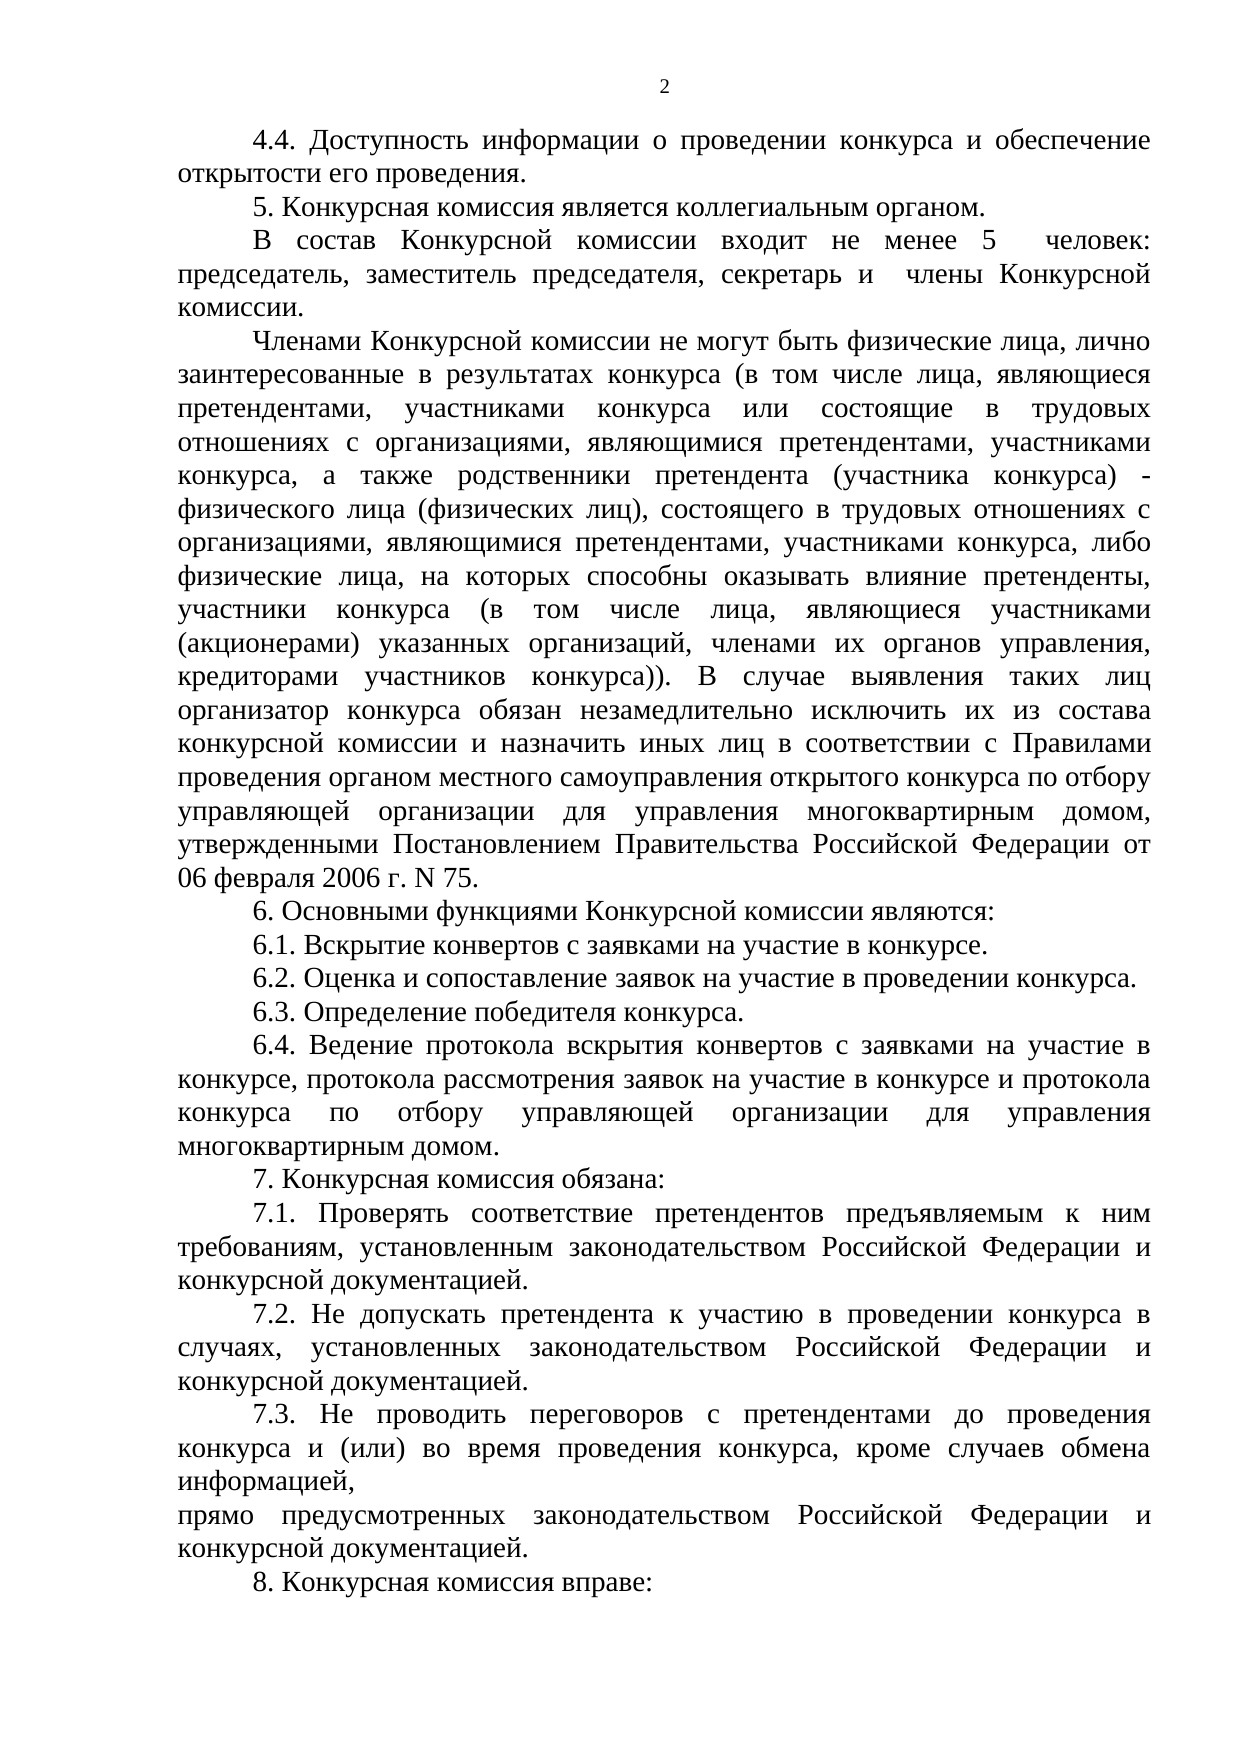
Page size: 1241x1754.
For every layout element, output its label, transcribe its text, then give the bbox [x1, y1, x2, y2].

text 6. Основными функциями Конкурсной комиссии являются: [177, 893, 1152, 927]
text 7.3. Не проводить переговоров с претендентами до проведения конкурса и (или) во время проведения конкурса, кроме случаев обмена информацией, [177, 1396, 1152, 1497]
text 7.1. Проверять соответствие претендентов предъявляемым к ним требованиям, установленным законодательством Российской Федерации и конкурсной документацией. [177, 1195, 1152, 1296]
text 8. Конкурсная комиссия вправе: [177, 1564, 1152, 1598]
text 7.2. Не допускать претендента к участию в проведении конкурса в случаях, установленных законодательством Российской Федерации и конкурсной документацией. [177, 1296, 1152, 1396]
text 6.2. Оценка и сопоставление заявок на участие в проведении конкурса. [177, 960, 1152, 994]
text 5. Конкурсная комиссия является коллегиальным органом. [177, 189, 1152, 222]
text 7. Конкурсная комиссия обязана: [177, 1162, 1152, 1195]
text прямо предусмотренных законодательством Российской Федерации и конкурсной документацией. [177, 1497, 1152, 1564]
text Членами Конкурсной комиссии не могут быть физические лица, лично заинтересованные в результатах конкурса (в том числе лица, являющиеся претендентами, участниками конкурса или состоящие в трудовых отношениях с организациями, являющимися претендентами, участниками конкурса, а также родственники претендента (участника конкурса) - физического лица (физических лиц), состоящего в трудовых отношениях с организациями, являющимися претендентами, участниками конкурса, либо физические лица, на которых способны оказывать влияние претенденты, участники конкурса (в том числе лица, являющиеся участниками (акционерами) указанных организаций, членами их органов управления, кредиторами участников конкурса)). В случае выявления таких лиц организатор конкурса обязан незамедлительно исключить их из состава конкурсной комиссии и назначить иных лиц в соответствии с Правилами проведения органом местного самоуправления открытого конкурса по отбору управляющей организации для управления многоквартирным домом, утвержденными Постановлением Правительства Российской Федерации от 06 февраля 2006 г. N 75. [177, 323, 1152, 893]
text 6.3. Определение победителя конкурса. [177, 994, 1152, 1027]
text 4.4. Доступность информации о проведении конкурса и обеспечение открытости его проведения. [177, 122, 1152, 189]
text В состав Конкурсной комиссии входит не менее 5 человек: председатель, заместитель председателя, секретарь и члены Конкурсной комиссии. [177, 222, 1152, 323]
text 6.4. Ведение протокола вскрытия конвертов с заявками на участие в конкурсе, протокола рассмотрения заявок на участие в конкурсе и протокола конкурса по отбору управляющей организации для управления многоквартирным домом. [177, 1027, 1152, 1162]
text 6.1. Вскрытие конвертов с заявками на участие в конкурсе. [177, 927, 1152, 960]
